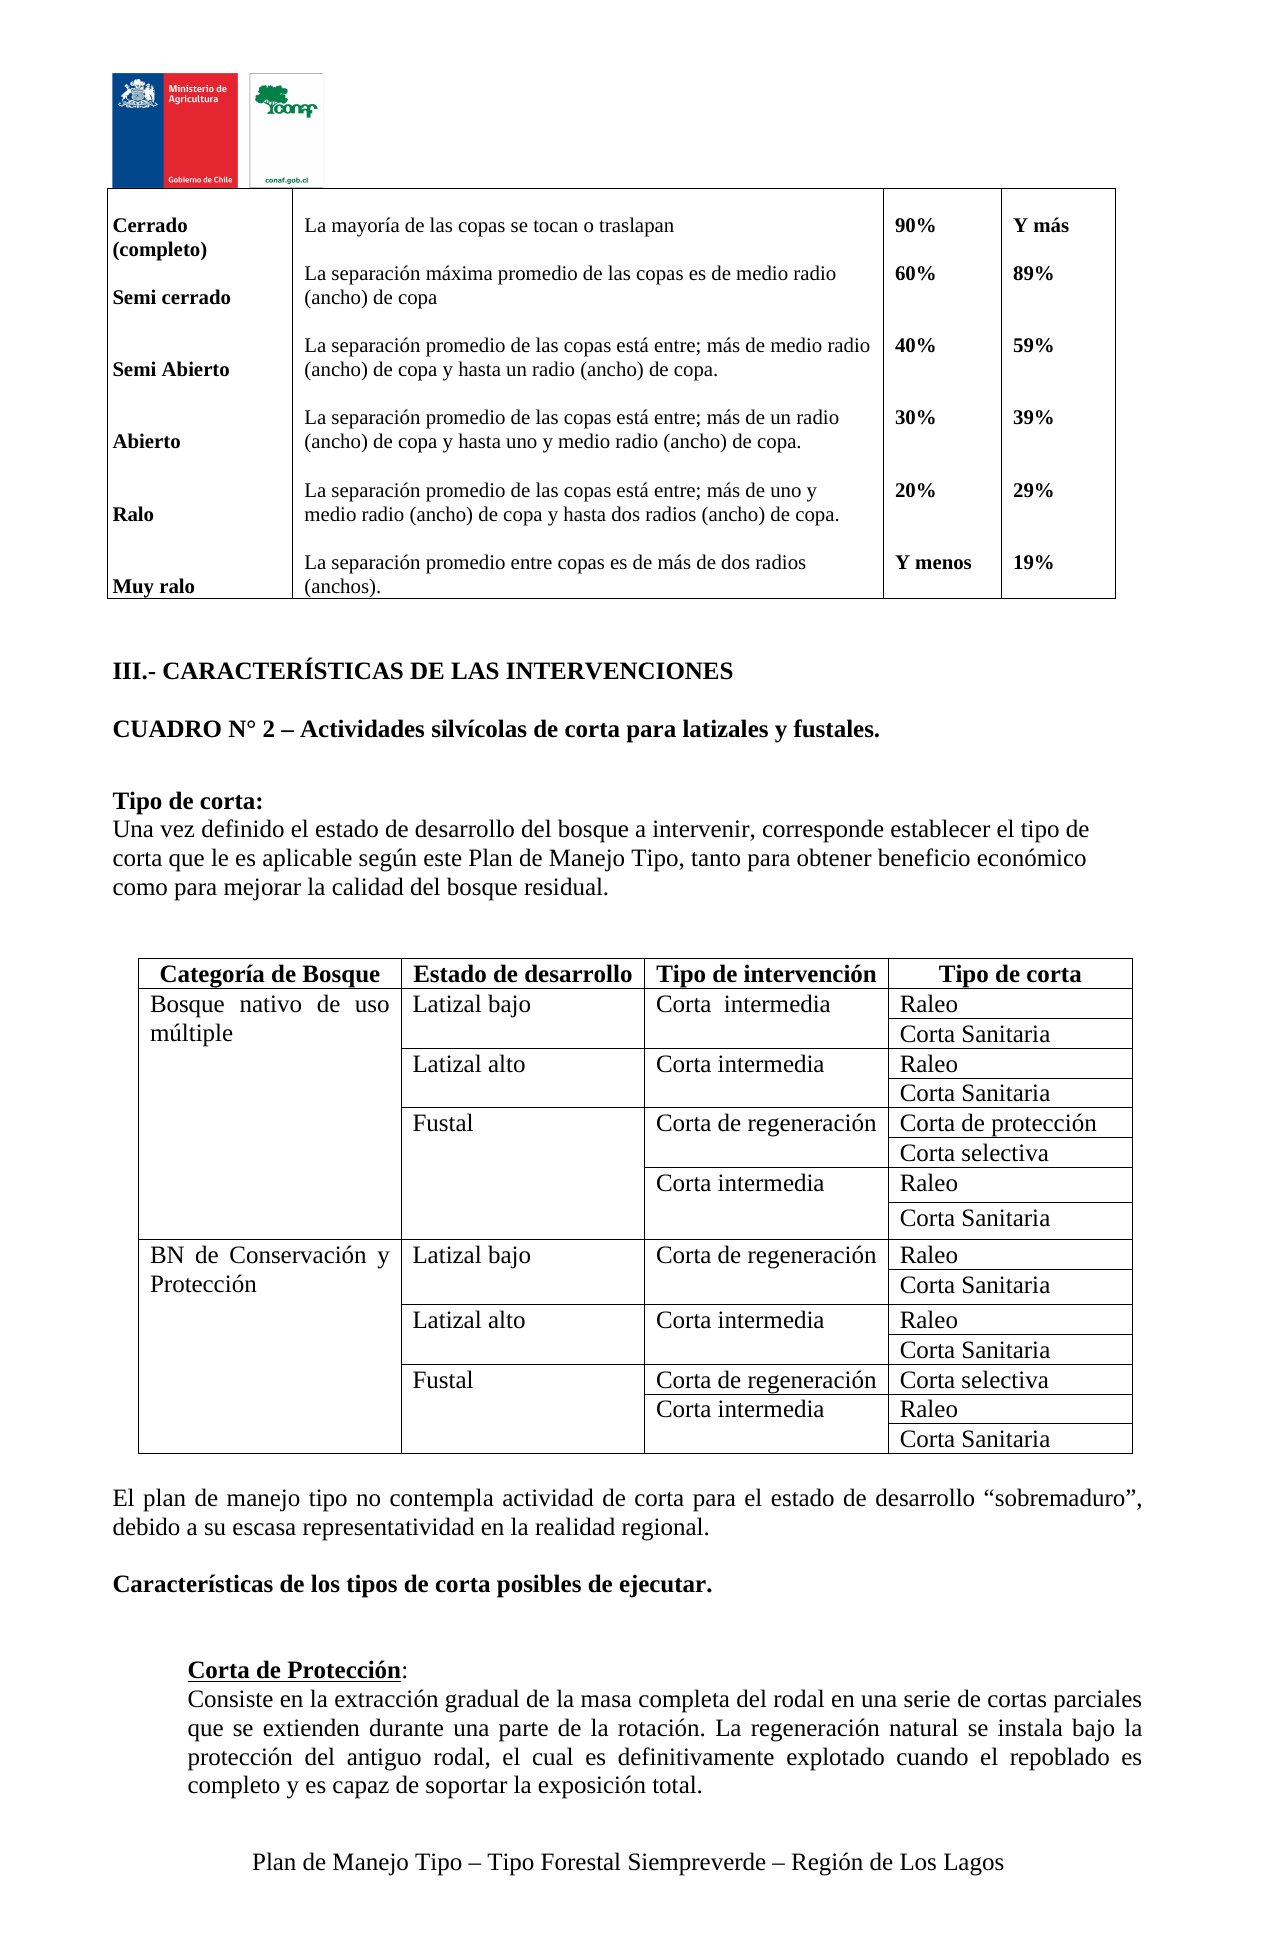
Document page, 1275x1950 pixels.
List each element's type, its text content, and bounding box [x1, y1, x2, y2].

text El plan de manejo tipo no contempla actividad de corta para el estado de desarrollo “sobremaduro”, debido a su escasa representatividad en la realidad regional. [112, 1483, 1144, 1541]
table_cell Corta de regeneración [645, 1240, 888, 1304]
table_cell Latizal alto [402, 1305, 644, 1364]
table_cell Corta intermedia [645, 1168, 888, 1239]
table_cell Corta intermedia [645, 989, 888, 1048]
table_cell Corta de protección [889, 1108, 1132, 1137]
table_header Categoría de Bosque [139, 959, 401, 988]
table_cell Corta de regeneración [645, 1108, 888, 1167]
picture [112, 73, 324, 188]
text III.- CARACTERÍSTICAS DE LAS INTERVENCIONES [112, 656, 1144, 685]
text Tipo de corta: [112, 786, 1144, 814]
table_cell 90% 60% 40% 30% 20% Y menos [884, 189, 1001, 598]
text CUADRO N° 2 – Actividades silvícolas de corta para latizales y fustales. [112, 714, 1144, 743]
table_header Tipo de intervención [645, 959, 888, 988]
table_cell Latizal alto [402, 1049, 644, 1107]
table_cell Corta intermedia [645, 1305, 888, 1364]
table_cell Corta Sanitaria [889, 1424, 1132, 1453]
table_cell Raleo [889, 1395, 1132, 1423]
table_header Tipo de corta [889, 959, 1132, 988]
table_cell Fustal [402, 1108, 644, 1239]
table_cell Corta Sanitaria [889, 1079, 1132, 1107]
table_cell Fustal [402, 1365, 644, 1453]
table_cell Corta de regeneración [645, 1365, 888, 1393]
table_cell Bosque nativo de uso múltiple [139, 989, 401, 1239]
table_cell Latizal bajo [402, 1240, 644, 1304]
table_cell Cerrado (completo) Semi cerrado Semi Abierto Abierto Ralo Muy ralo [108, 189, 292, 598]
table_cell La mayoría de las copas se tocan o traslapan La separación máxima promedio de las copas es de medio radio (ancho) de copa La separación promedio de las copas está entre; más de medio radio (ancho) de copa y hasta un radio (ancho) de copa. La separación promedio de las copas está entre; más de un radio (ancho) de copa y hasta uno y medio radio (ancho) de copa. La separación promedio de las copas está entre; más de uno y medio radio (ancho) de copa y hasta dos radios (ancho) de copa. La separación promedio entre copas es de más de dos radios (anchos). [293, 189, 883, 598]
text Consiste en la extracción gradual de la masa completa del rodal en una serie de cortas parciales que se extienden durante una parte de la rotación. La regeneración natural se instala bajo la protección del antiguo rodal, el cual es definitivamente explotado cuando el repoblado es completo y es capaz de soportar la exposición total. [187, 1684, 1144, 1799]
text Una vez definido el estado de desarrollo del bosque a intervenir, corresponde establecer el tipo de corta que le es aplicable según este Plan de Manejo Tipo, tanto para obtener beneficio económico como para mejorar la calidad del bosque residual. [112, 814, 1144, 901]
table_cell Corta Sanitaria [889, 1019, 1132, 1048]
table_cell Raleo [889, 1168, 1132, 1202]
table_cell Raleo [889, 989, 1132, 1018]
table_cell Raleo [889, 1049, 1132, 1077]
table_cell Corta Sanitaria [889, 1203, 1132, 1239]
table_cell Corta Sanitaria [889, 1270, 1132, 1304]
table_cell Raleo [889, 1240, 1132, 1269]
table_cell Corta Sanitaria [889, 1335, 1132, 1364]
table_header Estado de desarrollo [402, 959, 644, 988]
table_cell Corta intermedia [645, 1049, 888, 1107]
text Corta de Protección: [187, 1656, 1144, 1684]
text Características de los tipos de corta posibles de ejecutar. [112, 1569, 1144, 1598]
table_cell Corta intermedia [645, 1395, 888, 1453]
table_cell Corta selectiva [889, 1365, 1132, 1393]
table_cell BN de Conservación y Protección [139, 1240, 401, 1453]
table_cell Y más 89% 59% 39% 29% 19% [1002, 189, 1115, 598]
table_cell Raleo [889, 1305, 1132, 1334]
table_cell Corta selectiva [889, 1138, 1132, 1167]
table_cell Latizal bajo [402, 989, 644, 1048]
